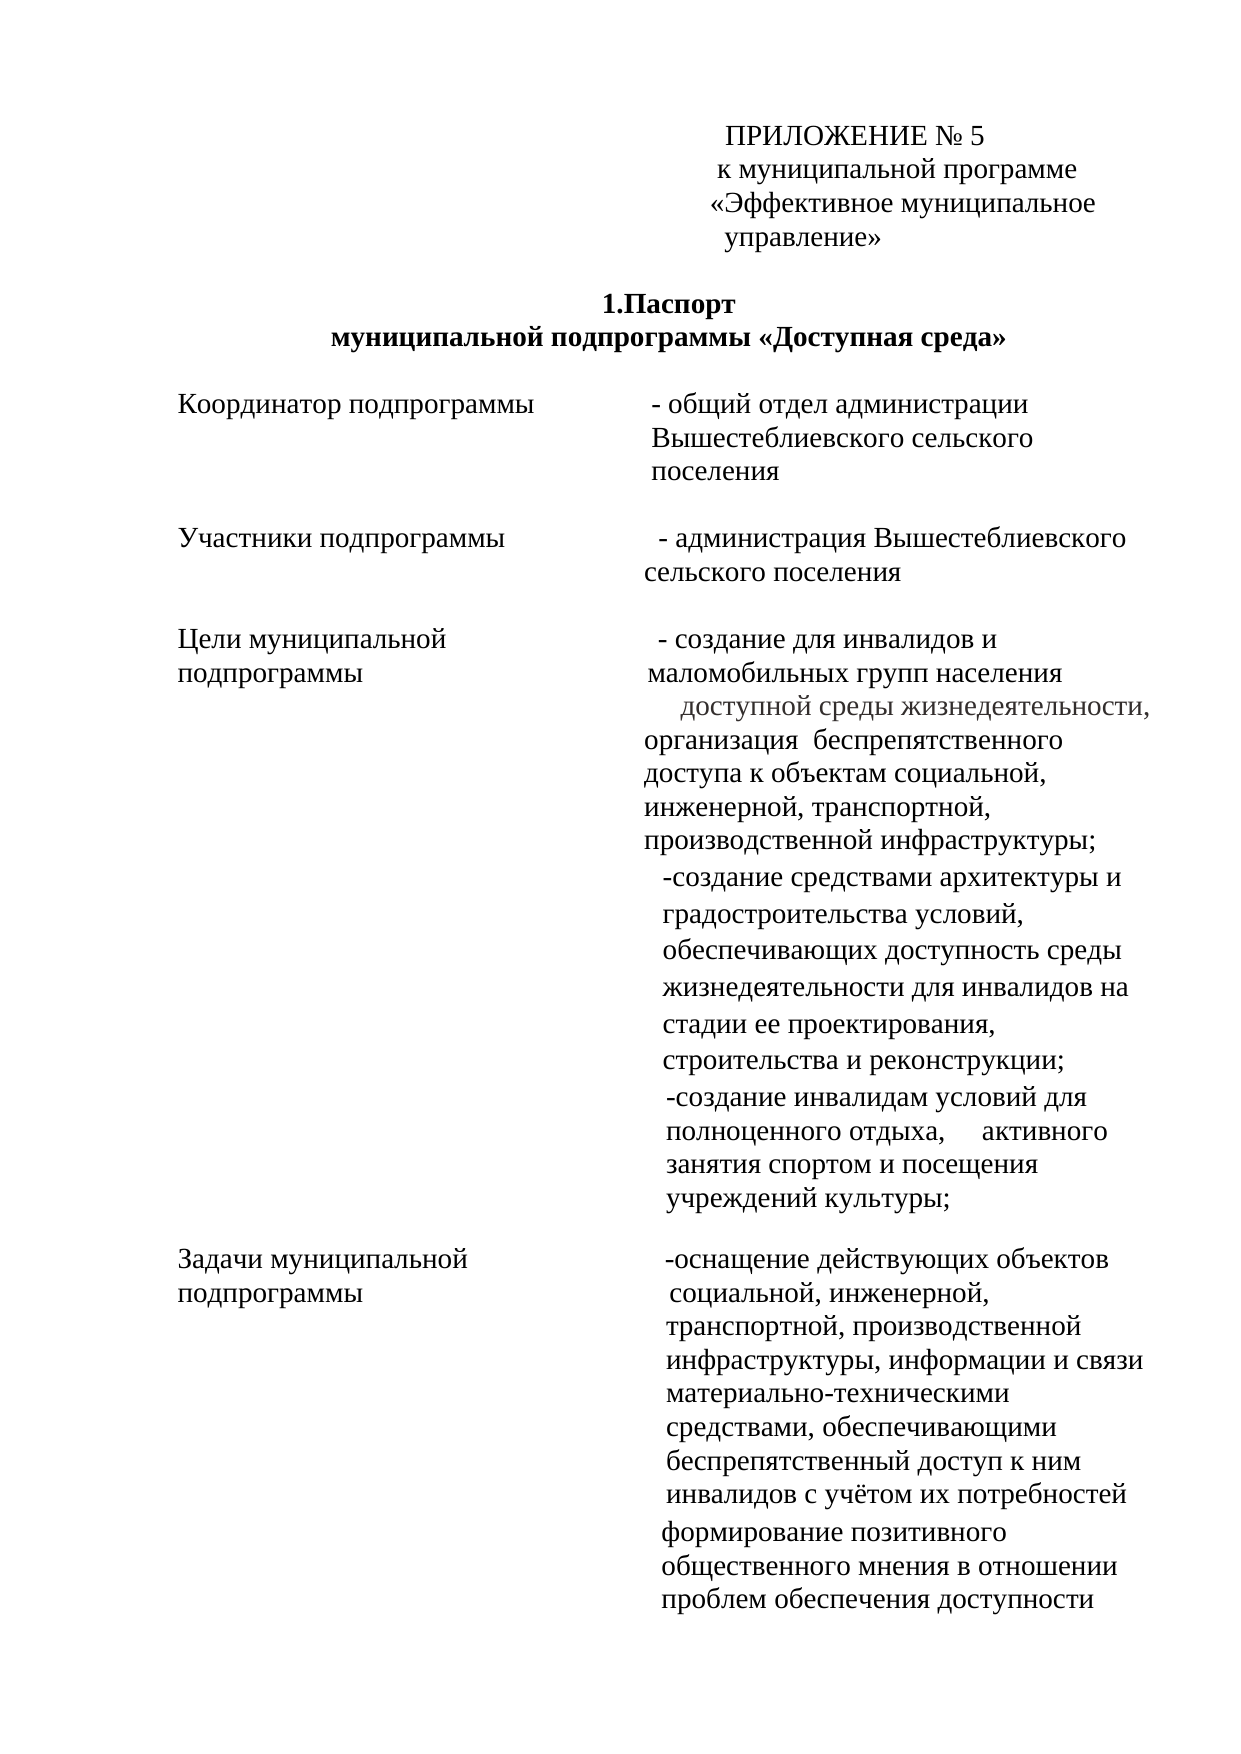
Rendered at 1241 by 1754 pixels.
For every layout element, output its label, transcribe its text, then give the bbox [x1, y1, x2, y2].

text инвалидов с учётом их потребностей [177, 1476, 1160, 1510]
text 1.Паспорт [177, 286, 1160, 319]
text поселения [177, 453, 1160, 487]
text доступа к объектам социальной, [177, 755, 1160, 789]
text средствами, обеспечивающими [177, 1409, 1160, 1443]
text градостроительства условий, [225, 896, 1148, 929]
text обеспечивающих доступность среды [225, 932, 1148, 966]
text учреждений культуры; [177, 1180, 1160, 1213]
text занятия спортом и посещения [177, 1146, 1160, 1180]
text производственной инфраструктуры; [177, 822, 1160, 856]
text доступной среды жизнедеятельности, [177, 688, 1160, 722]
text ПРИЛОЖЕНИЕ № 5 [177, 118, 1160, 152]
text «Эффективное муниципальное [177, 185, 1160, 219]
text муниципальной подпрограммы «Доступная среда» [177, 319, 1160, 353]
text подпрограммы социальной, инженерной, [177, 1275, 1160, 1308]
text Задачи муниципальной -оснащение действующих объектов [177, 1241, 1160, 1275]
text строительства и реконструкции; [225, 1042, 1148, 1076]
text полноценного отдыха, активного [177, 1113, 1160, 1146]
text инженерной, транспортной, [177, 789, 1160, 822]
text беспрепятственный доступ к ним [177, 1443, 1160, 1476]
text Цели муниципальной - создание для инвалидов и [177, 621, 1160, 655]
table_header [168, 1510, 1123, 1620]
text Координатор подпрограммы - общий отдел администрации [177, 386, 1160, 420]
text инфраструктуры, информации и связи [177, 1342, 1160, 1376]
text сельского поселения [177, 554, 1160, 588]
text материально-техническими [177, 1376, 1160, 1409]
text -создание инвалидам условий для [177, 1079, 1160, 1113]
text -создание средствами архитектуры и [225, 859, 1148, 893]
text Вышестеблиевского сельского [177, 420, 1160, 453]
text жизнедеятельности для инвалидов на [225, 969, 1148, 1003]
text транспортной, производственной [177, 1308, 1160, 1342]
text стадии ее проектирования, [225, 1006, 1148, 1039]
text организация беспрепятственного [177, 722, 1160, 755]
text Участники подпрограммы - администрация Вышестеблиевского [177, 521, 1160, 554]
text управление» [177, 219, 1160, 252]
text к муниципальной программе [177, 152, 1160, 185]
text подпрограммы маломобильных групп населения [177, 655, 1160, 688]
